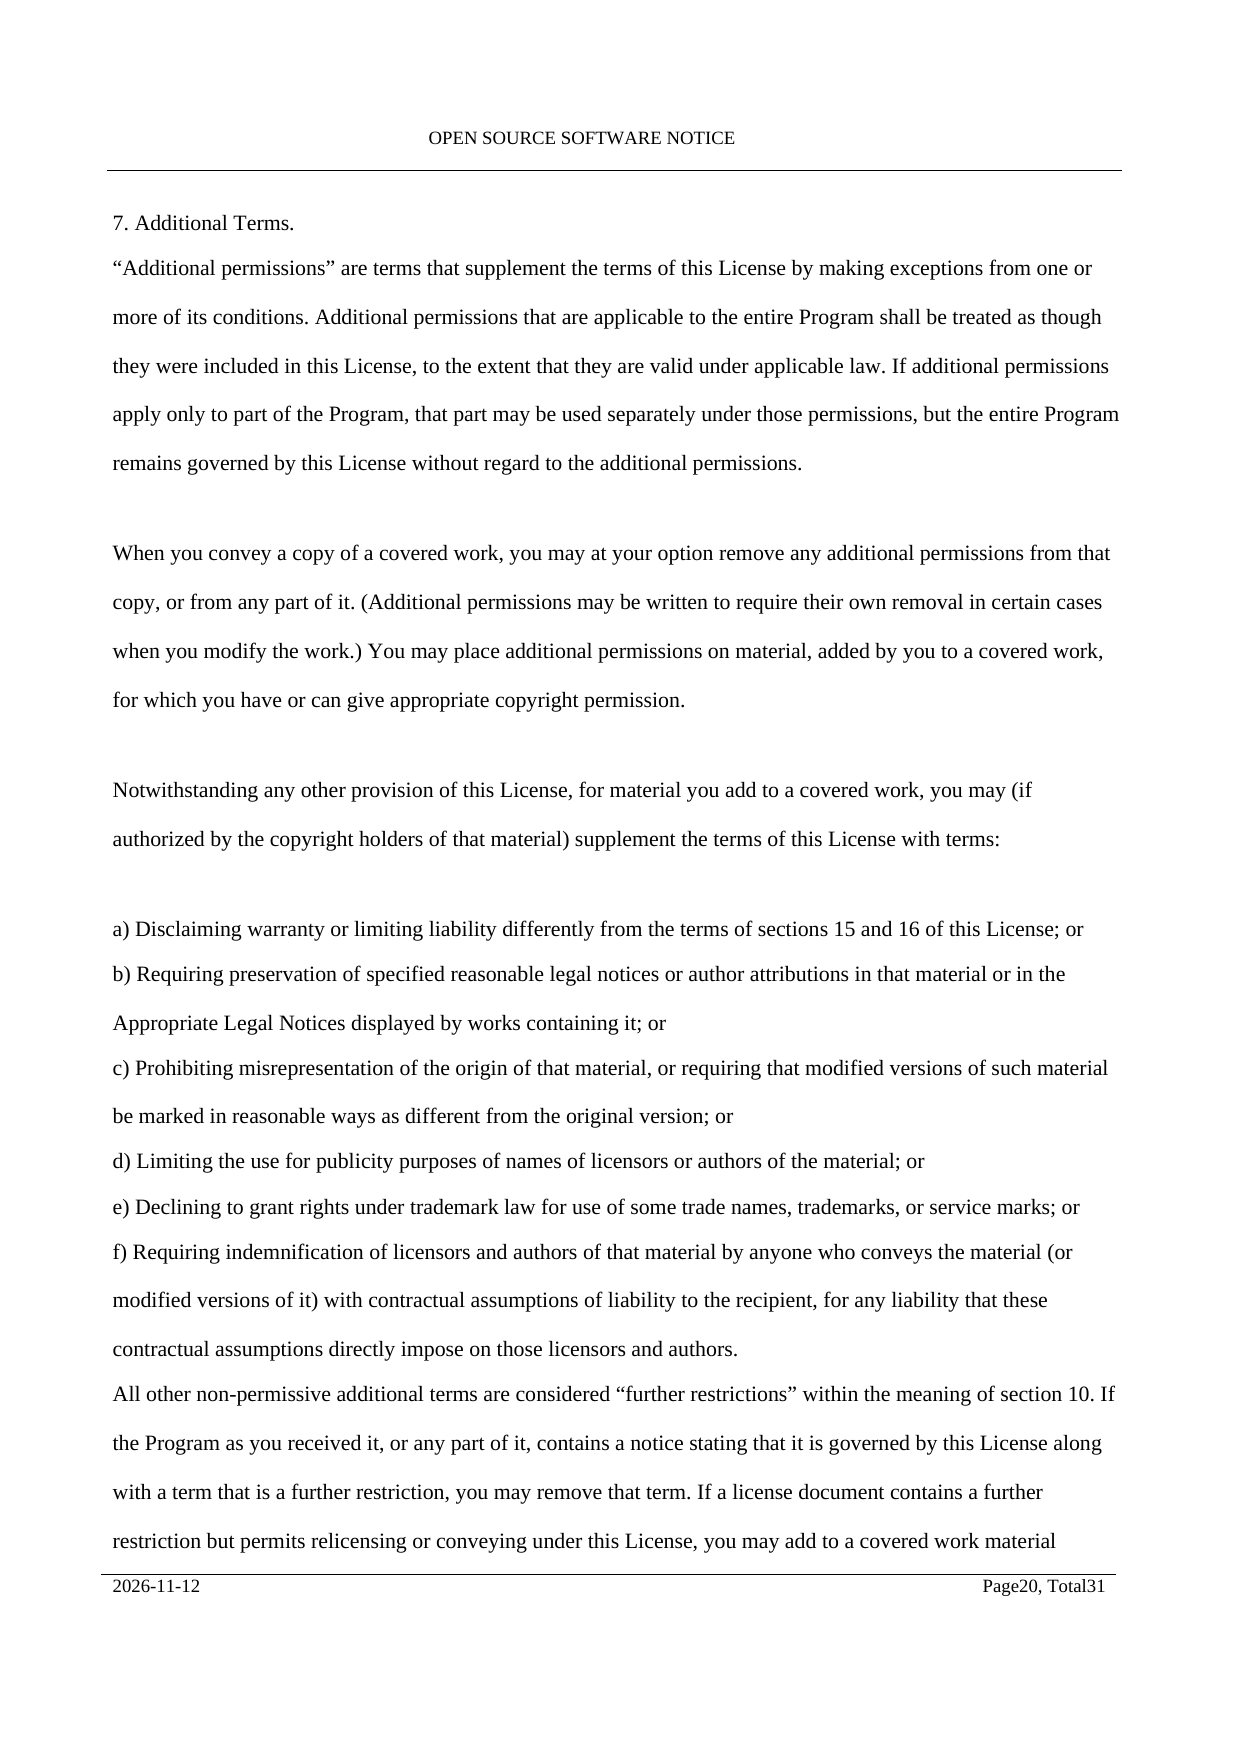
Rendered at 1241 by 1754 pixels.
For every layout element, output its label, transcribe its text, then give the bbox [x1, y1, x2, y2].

text Notwithstanding any other provision of this License, for material you add to a covered work, you may (if authorized by the copyright holders of that material) supplement the terms of this License with terms: [112, 773, 1128, 854]
text 7. Additional Terms. [112, 206, 1128, 239]
text e) Declining to grant rights under trademark law for use of some trade names, trademarks, or service marks; or [112, 1190, 1128, 1222]
text “Additional permissions” are terms that supplement the terms of this License by making exceptions from one or more of its conditions. Additional permissions that are applicable to the entire Program shall be treated as though they were included in this License, to the extent that they are valid under applicable law. If additional permissions apply only to part of the Program, that part may be used separately under those permissions, but the entire Program remains governed by this License without regard to the additional permissions. [112, 251, 1128, 479]
text d) Limiting the use for publicity purposes of names of licensors or authors of the material; or [112, 1145, 1128, 1177]
text a) Disclaiming warranty or limiting liability differently from the terms of sections 15 and 16 of this License; or [112, 912, 1128, 944]
text When you convey a copy of a covered work, you may at your option remove any additional permissions from that copy, or from any part of it. (Additional permissions may be written to require their own removal in certain cases when you modify the work.) You may place additional permissions on material, added by you to a covered work, for which you have or can give appropriate copyright permission. [112, 537, 1128, 715]
text b) Requiring preservation of specified reasonable legal notices or author attributions in that material or in the Appropriate Legal Notices displayed by works containing it; or [112, 957, 1128, 1038]
text c) Prohibiting misrepresentation of the origin of that material, or requiring that modified versions of such material be marked in reasonable ways as different from the original version; or [112, 1051, 1128, 1132]
text f) Requiring indemnification of licensors and authors of that material by anyone who conveys the material (or modified versions of it) with contractual assumptions of liability to the recipient, for any liability that these contractual assumptions directly impose on those licensors and authors. [112, 1235, 1128, 1365]
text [112, 1378, 1128, 1556]
